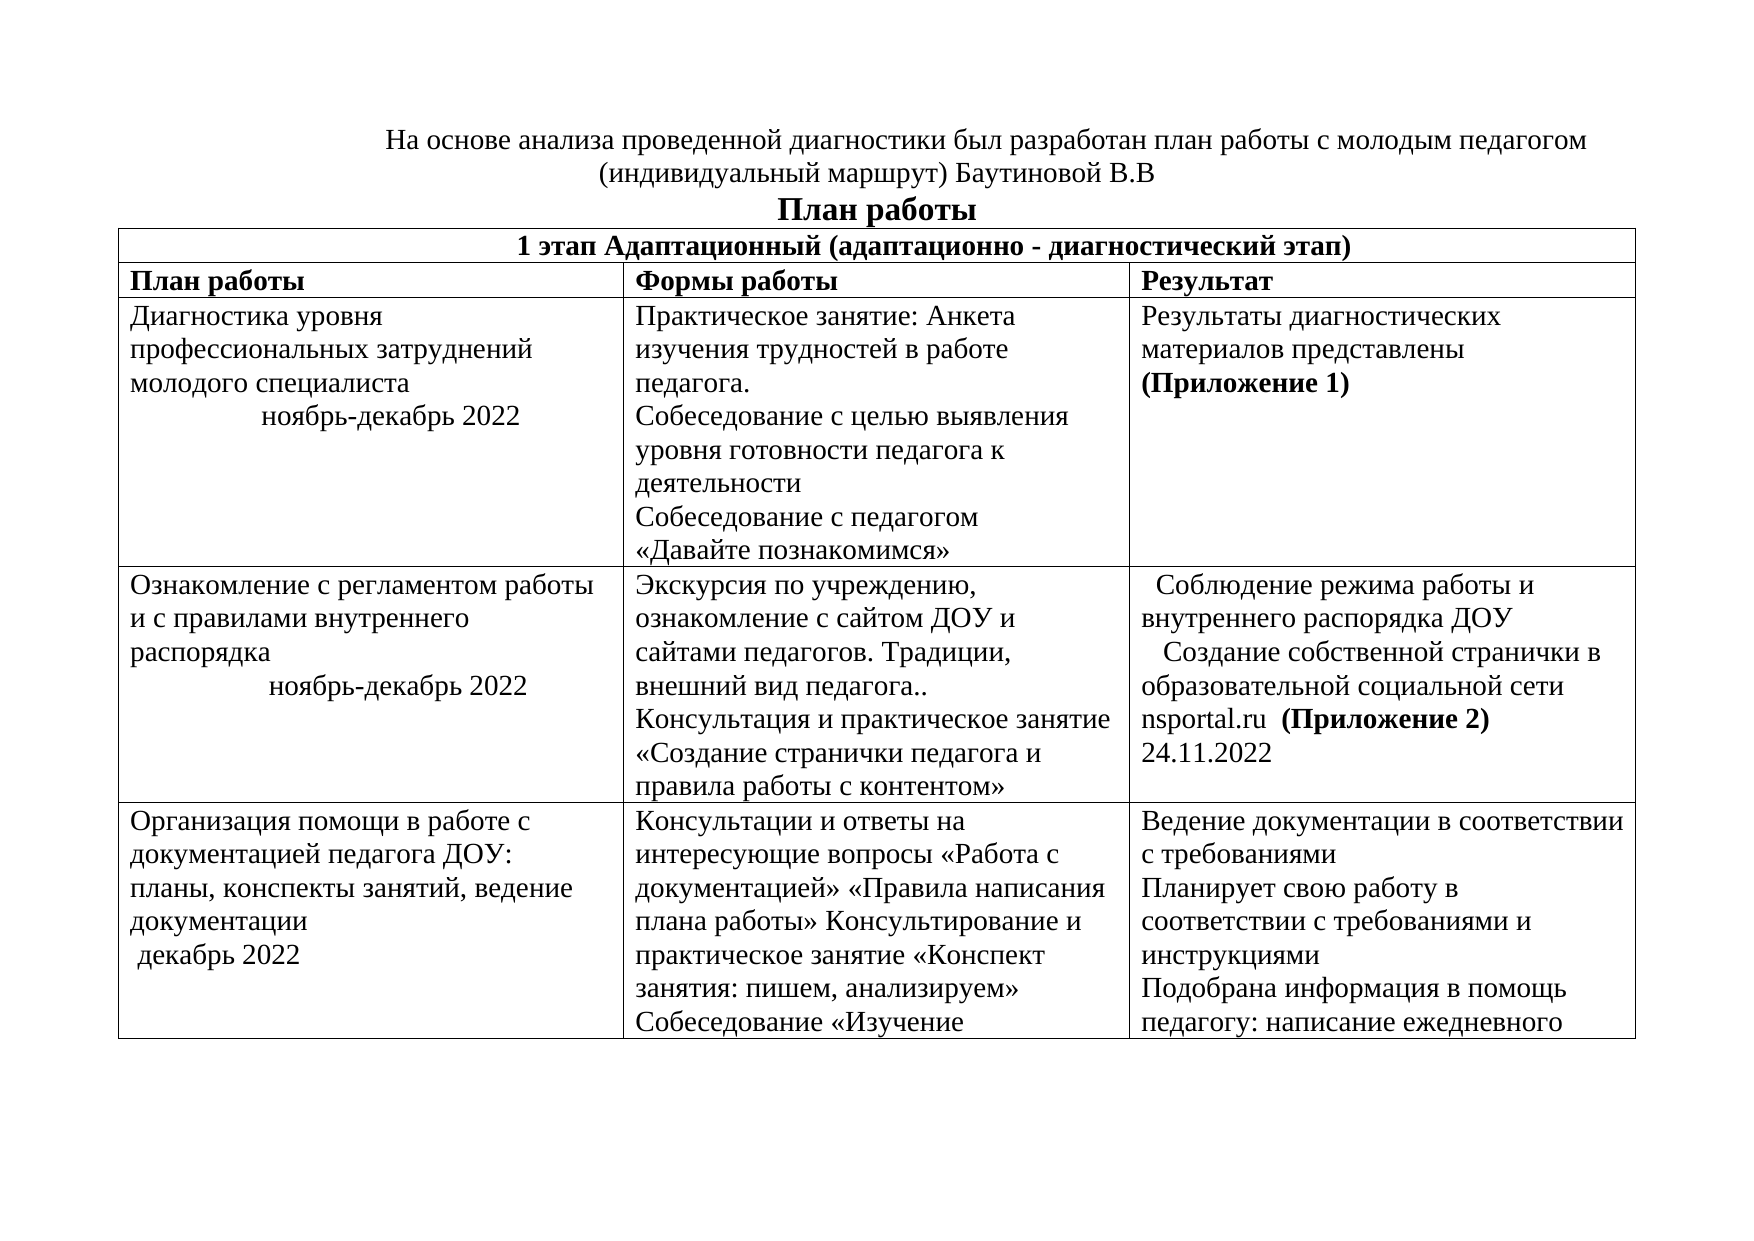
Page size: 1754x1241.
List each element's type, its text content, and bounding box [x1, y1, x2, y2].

table_header 1 этап Адаптационный (адаптационно - диагностический этап) [119, 229, 1635, 262]
table_cell План работы [119, 263, 623, 297]
text План работы [118, 189, 1636, 227]
table_cell Ознакомление с регламентом работы и с правилами внутреннего распорядка ноябрь-декабрь 2022 [119, 567, 623, 802]
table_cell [1130, 803, 1635, 1038]
text На основе анализа проведенной диагностики был разработан план работы с молодым педагогом (индивидуальный маршрут) Баутиновой В.В [118, 122, 1636, 189]
table_cell Результат [1130, 263, 1635, 297]
table_cell Экскурсия по учреждению, ознакомление с сайтом ДОУ и сайтами педагогов. Традиции, внешний вид педагога.. Консультация и практическое занятие «Создание странички педагога и правила работы с контентом» [624, 567, 1129, 802]
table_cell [119, 803, 623, 1038]
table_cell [624, 803, 1129, 1038]
table_cell Соблюдение режима работы и внутреннего распорядка ДОУ Создание собственной странички в образовательной социальной сети nsportal.ru (Приложение 2) 24.11.2022 [1130, 567, 1635, 802]
table_cell Диагностика уровня профессиональных затруднений молодого специалиста ноябрь-декабрь 2022 [119, 298, 623, 566]
table_cell Формы работы [624, 263, 1129, 297]
table_cell Результаты диагностических материалов представлены (Приложение 1) [1130, 298, 1635, 566]
table_cell Практическое занятие: Анкета изучения трудностей в работе педагога. Собеседование с целью выявления уровня готовности педагога к деятельности Собеседование с педагогом «Давайте познакомимся» [624, 298, 1129, 566]
